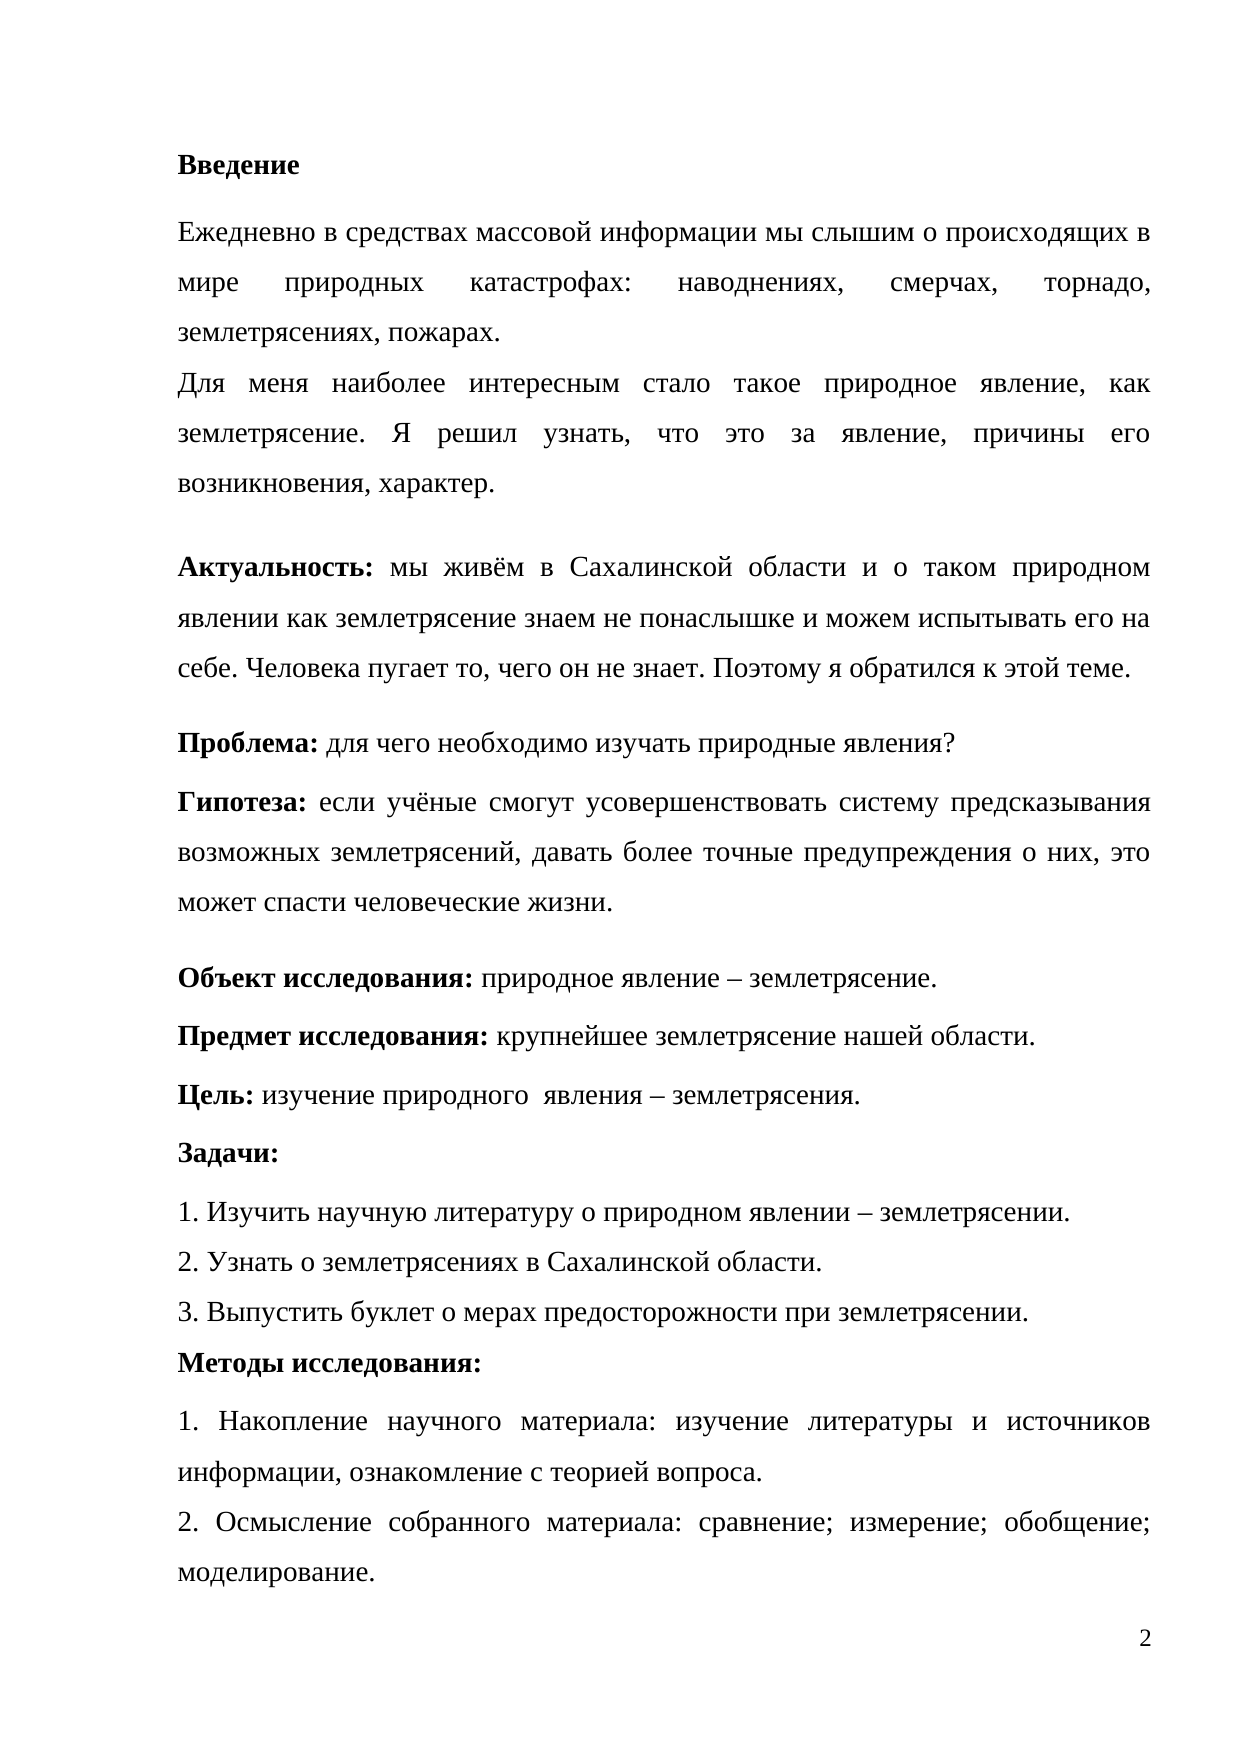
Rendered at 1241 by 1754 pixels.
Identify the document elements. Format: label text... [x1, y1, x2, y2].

text Актуальность: мы живём в Сахалинской области и о таком природном явлении как землетрясение знаем не понаслышке и можем испытывать его на себе. Человека пугает то, чего он не знает. Поэтому я обратился к этой теме. [177, 549, 1152, 683]
text 2. Узнать о землетрясениях в Сахалинской области. [177, 1244, 1152, 1278]
text Проблема: для чего необходимо изучать природные явления? [177, 725, 1152, 759]
text 2. Осмысление собранного материала: сравнение; измерение; обобщение; моделирование. [177, 1504, 1152, 1588]
text Задачи: [177, 1135, 1152, 1169]
text Цель: изучение природного явления – землетрясения. [177, 1077, 1152, 1110]
text 1. Накопление научного материала: изучение литературы и источников информации, ознакомление с теорией вопроса. [177, 1403, 1152, 1487]
text 3. Выпустить буклет о мерах предосторожности при землетрясении. [177, 1294, 1152, 1328]
text Методы исследования: [177, 1345, 1152, 1378]
text Введение [177, 147, 1152, 180]
text Предмет исследования: крупнейшее землетрясение нашей области. [177, 1018, 1152, 1052]
text Гипотеза: если учёные смогут усовершенствовать систему предсказывания возможных землетрясений, давать более точные предупреждения о них, это может спасти человеческие жизни. [177, 784, 1152, 918]
text 1. Изучить научную литературу о природном явлении – землетрясении. [177, 1194, 1152, 1227]
text Для меня наиболее интересным стало такое природное явление, как землетрясение. Я решил узнать, что это за явление, причины его возникновения, характер. [177, 365, 1152, 499]
text Объект исследования: природное явление – землетрясение. [177, 960, 1152, 993]
text Ежедневно в средствах массовой информации мы слышим о происходящих в мире природных катастрофах: наводнениях, смерчах, торнадо, землетрясениях, пожарах. [177, 214, 1152, 348]
